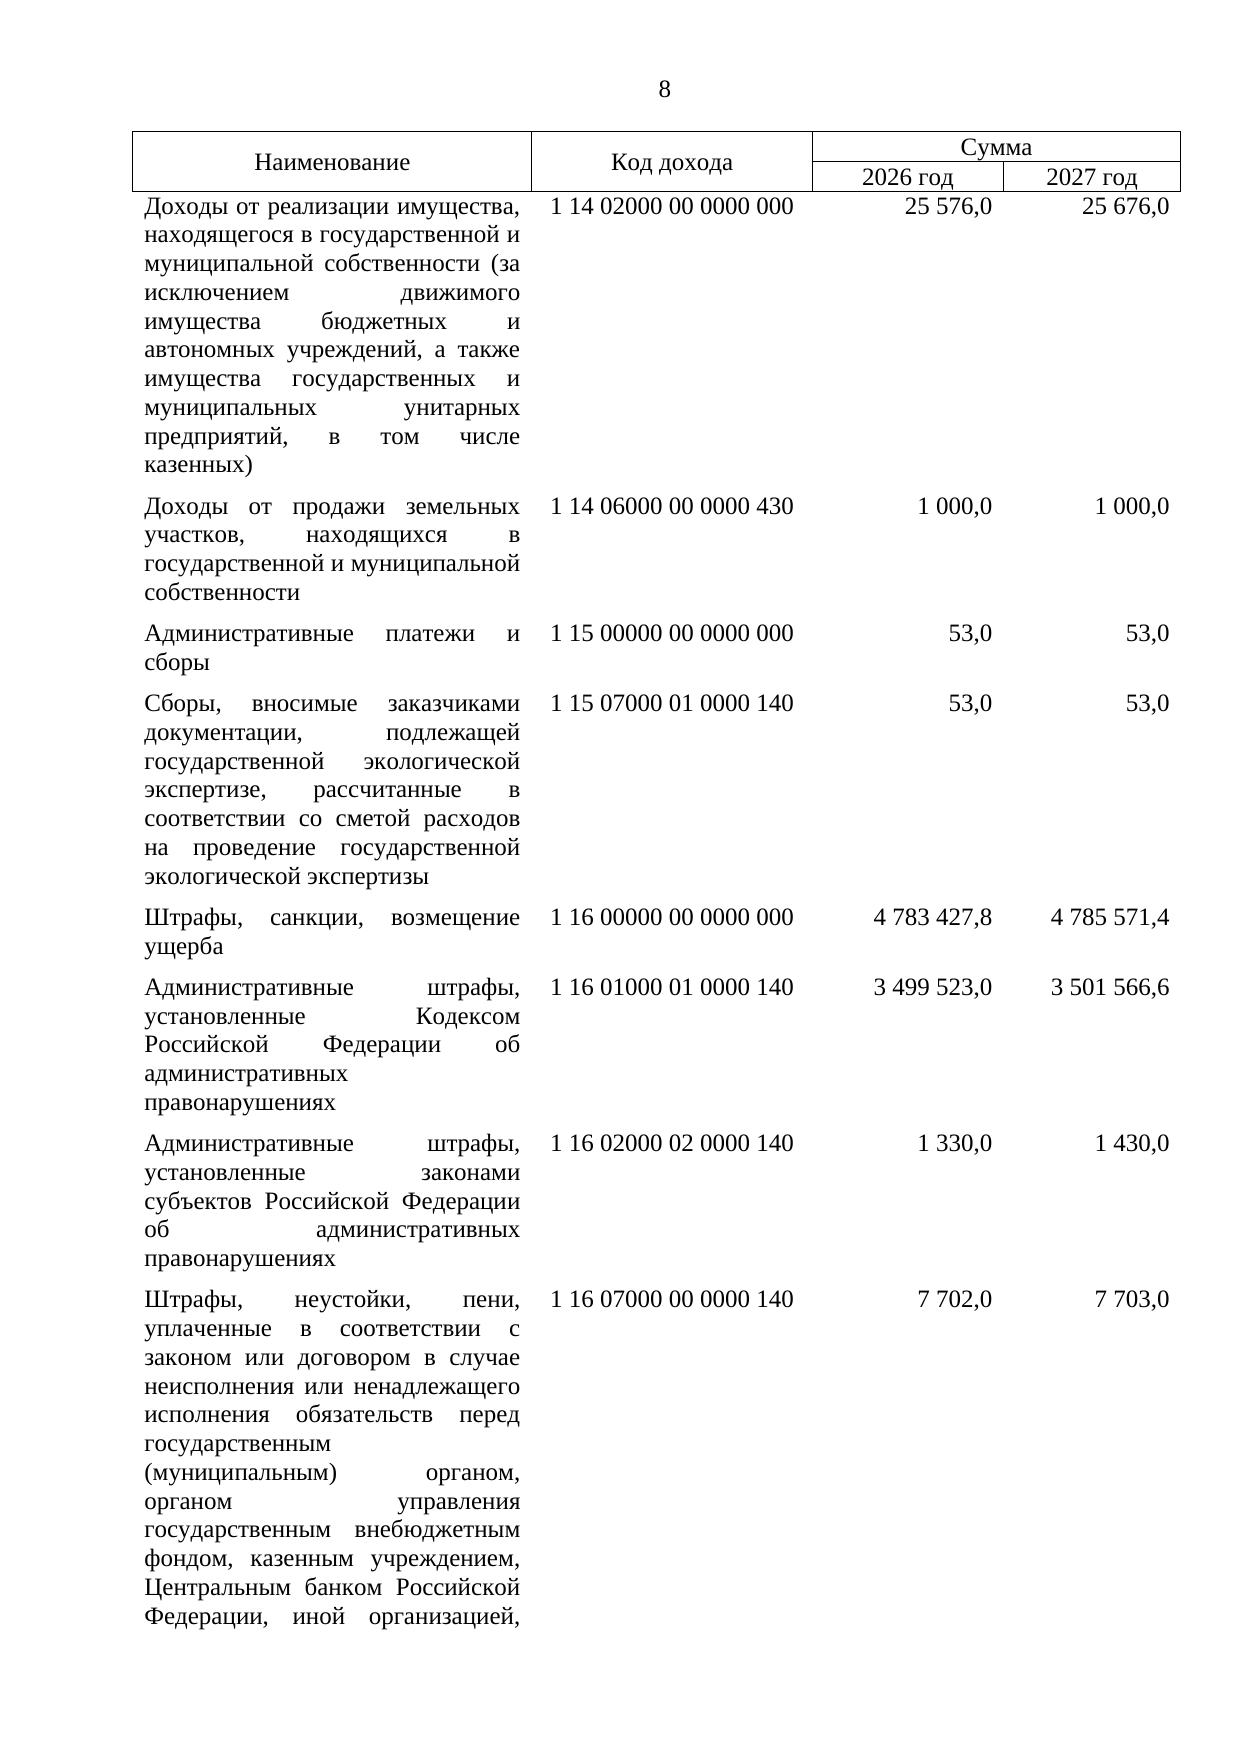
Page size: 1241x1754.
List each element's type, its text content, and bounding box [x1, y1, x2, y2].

table_cell 1 15 00000 00 0000 000 [531, 618, 812, 688]
table_cell 25 676,0 [1003, 192, 1180, 491]
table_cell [133, 1285, 531, 1629]
table_cell 53,0 [1003, 688, 1180, 902]
table_cell 7 703,0 [1003, 1285, 1180, 1629]
table_cell 2027 год [1004, 162, 1180, 191]
table_cell Сборы, вносимые заказчиками документации, подлежащей государственной экологической экспертизе, рассчитанные в соответствии со сметой расходов на проведение государственной экологической экспертизы [133, 688, 531, 902]
table_cell 1 000,0 [812, 491, 1003, 618]
table_cell 1 16 01000 01 0000 140 [531, 972, 812, 1128]
table_cell 1 000,0 [1003, 491, 1180, 618]
table_cell 1 14 02000 00 0000 000 [531, 192, 812, 491]
table_cell 53,0 [812, 688, 1003, 902]
table_cell 53,0 [812, 618, 1003, 688]
table_cell 25 576,0 [812, 192, 1003, 491]
table_cell 3 501 566,6 [1003, 972, 1180, 1128]
table_header Сумма [813, 132, 1180, 161]
table_cell 4 785 571,4 [1003, 902, 1180, 972]
table_cell 53,0 [1003, 618, 1180, 688]
table_cell 1 16 07000 00 0000 140 [531, 1285, 812, 1629]
table_cell 1 14 06000 00 0000 430 [531, 491, 812, 618]
table_cell 3 499 523,0 [812, 972, 1003, 1128]
table_cell Доходы от реализации имущества, находящегося в государственной и муниципальной собственности (за исключением движимого имущества бюджетных и автономных учреждений, а также имущества государственных и муниципальных унитарных предприятий, в том числе казенных) [133, 192, 531, 491]
table_cell 1 330,0 [812, 1128, 1003, 1284]
table_cell Административные штрафы, установленные Кодексом Российской Федерации об административных правонарушениях [133, 972, 531, 1128]
table_header Наименование [133, 132, 531, 191]
table_header Код дохода [532, 132, 812, 191]
table_cell 1 430,0 [1003, 1128, 1180, 1284]
table_cell 7 702,0 [812, 1285, 1003, 1629]
table_cell 1 15 07000 01 0000 140 [531, 688, 812, 902]
table_cell Административные штрафы, установленные законами субъектов Российской Федерации об административных правонарушениях [133, 1128, 531, 1284]
table_cell 4 783 427,8 [812, 902, 1003, 972]
table_cell Штрафы, санкции, возмещение ущерба [133, 902, 531, 972]
table_cell Административные платежи и сборы [133, 618, 531, 688]
table_cell 1 16 02000 02 0000 140 [531, 1128, 812, 1284]
table_cell Доходы от продажи земельных участков, находящихся в государственной и муниципальной собственности [133, 491, 531, 618]
table_cell 1 16 00000 00 0000 000 [531, 902, 812, 972]
table_cell 2026 год [813, 162, 1003, 191]
